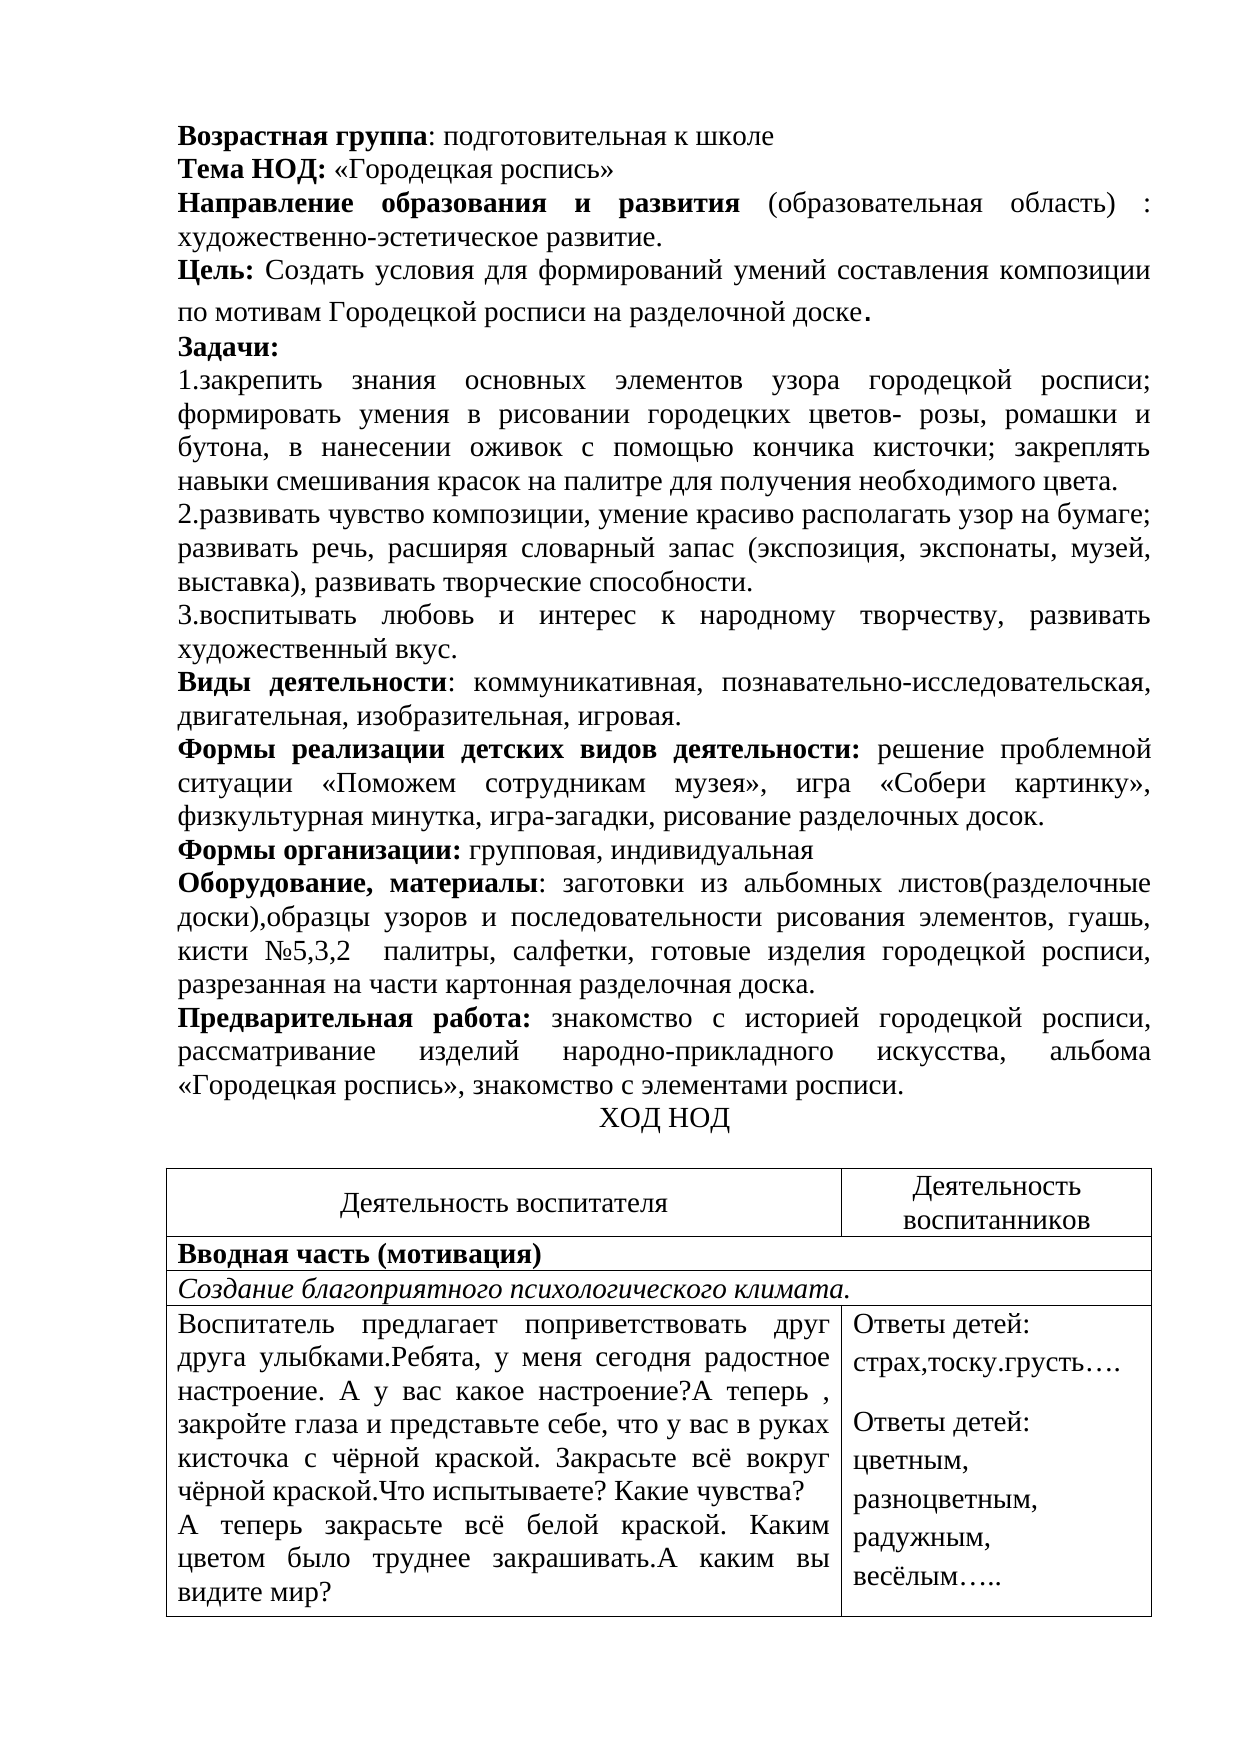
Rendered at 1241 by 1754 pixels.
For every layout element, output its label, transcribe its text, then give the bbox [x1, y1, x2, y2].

table_header Деятельность воспитателя [167, 1169, 841, 1236]
text Предварительная работа: знакомство с историей городецкой росписи, рассматривание изделий народно-прикладного искусства, альбома «Городецкая роспись», знакомство с элементами росписи. [177, 1000, 1152, 1100]
text 3.воспитывать любовь и интерес к народному творчеству, развивать художественный вкус. [177, 597, 1152, 664]
text Формы организации: групповая, индивидуальная [177, 832, 1152, 866]
text Оборудование, материалы: заготовки из альбомных листов(разделочные доски),образцы узоров и последовательности рисования элементов, гуашь, кисти №5,3,2 палитры, салфетки, готовые изделия городецкой росписи, разрезанная на части картонная разделочная доска. [177, 866, 1152, 1000]
text Задачи: [177, 329, 1152, 362]
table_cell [842, 1306, 1151, 1616]
text Виды деятельности: коммуникативная, познавательно-исследовательская, двигательная, изобразительная, игровая. [177, 664, 1152, 731]
text Тема НОД: «Городецкая роспись» [177, 152, 1152, 185]
text Направление образования и развития (образовательная область) : художественно-эстетическое развитие. [177, 185, 1152, 252]
text Возрастная группа: подготовительная к школе [177, 118, 1152, 152]
text 1.закрепить знания основных элементов узора городецкой росписи; формировать умения в рисовании городецких цветов- розы, ромашки и бутона, в нанесении оживок с помощью кончика кисточки; закреплять навыки смешивания красок на палитре для получения необходимого цвета. [177, 362, 1152, 497]
text ХОД НОД [177, 1100, 1152, 1134]
text Цель: Создать условия для формирований умений составления композиции по мотивам Городецкой росписи на разделочной доске. [177, 252, 1152, 329]
table_header Деятельность воспитанников [842, 1169, 1151, 1236]
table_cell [167, 1306, 841, 1616]
text Формы реализации детских видов деятельности: решение проблемной ситуации «Поможем сотрудникам музея», игра «Собери картинку», физкультурная минутка, игра-загадки, рисование разделочных досок. [177, 731, 1152, 832]
table_cell Создание благоприятного психологического климата. [167, 1271, 1151, 1305]
table_cell Вводная часть (мотивация) [167, 1237, 1151, 1270]
text 2.развивать чувство композиции, умение красиво располагать узор на бумаге; развивать речь, расширяя словарный запас (экспозиция, экспонаты, музей, выставка), развивать творческие способности. [177, 497, 1152, 597]
